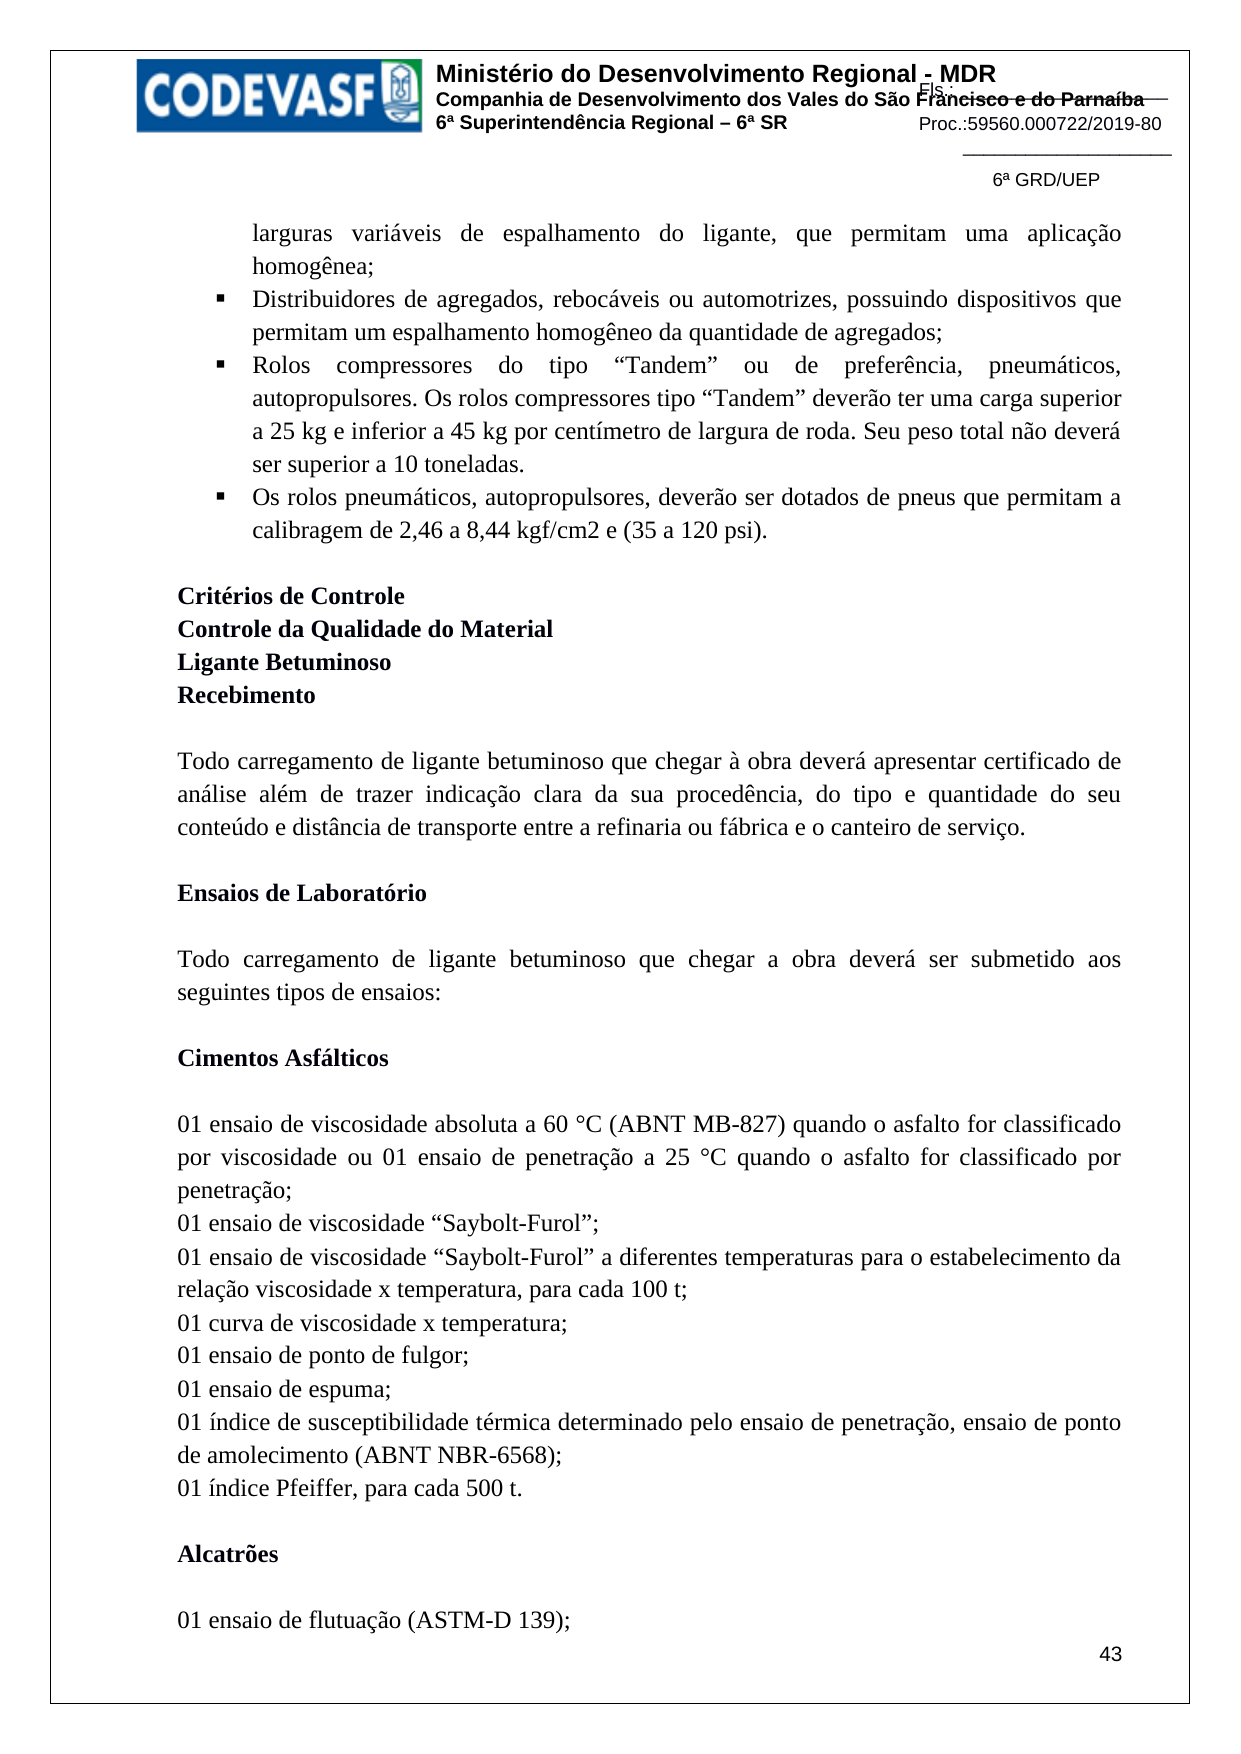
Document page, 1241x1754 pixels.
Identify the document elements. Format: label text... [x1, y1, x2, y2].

text 01 ensaio de viscosidade “Saybolt-Furol” a diferentes temperaturas para o estabelecimento da relação viscosidade x temperatura, para cada 100 t; [177, 1242, 1122, 1303]
text 01 curva de viscosidade x temperatura; [177, 1308, 1122, 1336]
text 01 ensaio de viscosidade absoluta a 60 °C (ABNT MB-827) quando o asfalto for classificado por viscosidade ou 01 ensaio de penetração a 25 °C quando o asfalto for classificado por penetração; [177, 1109, 1122, 1204]
text 01 ensaio de viscosidade “Saybolt-Furol”; [177, 1208, 1122, 1237]
text Critérios de Controle [177, 581, 1122, 610]
text Cimentos Asfálticos [177, 1043, 1122, 1072]
list Os rolos pneumáticos, autopropulsores, deverão ser dotados de pneus que permitam a calibragem de 2,46 a 8,44 kgf/cm2 e (35 a 120 psi). [214, 482, 1122, 544]
text Todo carregamento de ligante betuminoso que chegar à obra deverá apresentar certificado de análise além de trazer indicação clara da sua procedência, do tipo e quantidade do seu conteúdo e distância de transporte entre a refinaria ou fábrica e o canteiro de serviço. [177, 746, 1122, 841]
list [214, 218, 1122, 280]
text Ensaios de Laboratório [177, 878, 1122, 907]
list Rolos compressores do tipo “Tandem” ou de preferência, pneumáticos, autopropulsores. Os rolos compressores tipo “Tandem” deverão ter uma carga superior a 25 kg e inferior a 45 kg por centímetro de largura de roda. Seu peso total não deverá ser superior a 10 toneladas. [214, 350, 1122, 478]
text Alcatrões [177, 1539, 1122, 1567]
text Recebimento [177, 680, 1122, 709]
text 01 ensaio de espuma; [177, 1374, 1122, 1402]
text Todo carregamento de ligante betuminoso que chegar a obra deverá ser submetido aos seguintes tipos de ensaios: [177, 944, 1122, 1006]
picture [136, 59, 424, 135]
text 01 ensaio de flutuação (ASTM-D 139); [177, 1605, 1122, 1633]
text 01 índice Pfeiffer, para cada 500 t. [177, 1473, 1122, 1501]
text Controle da Qualidade do Material [177, 614, 1122, 643]
text 01 ensaio de ponto de fulgor; [177, 1341, 1122, 1369]
text Ligante Betuminoso [177, 647, 1122, 676]
text 01 índice de susceptibilidade térmica determinado pelo ensaio de penetração, ensaio de ponto de amolecimento (ABNT NBR-6568); [177, 1407, 1122, 1468]
list Distribuidores de agregados, rebocáveis ou automotrizes, possuindo dispositivos que permitam um espalhamento homogêneo da quantidade de agregados; [214, 284, 1122, 346]
